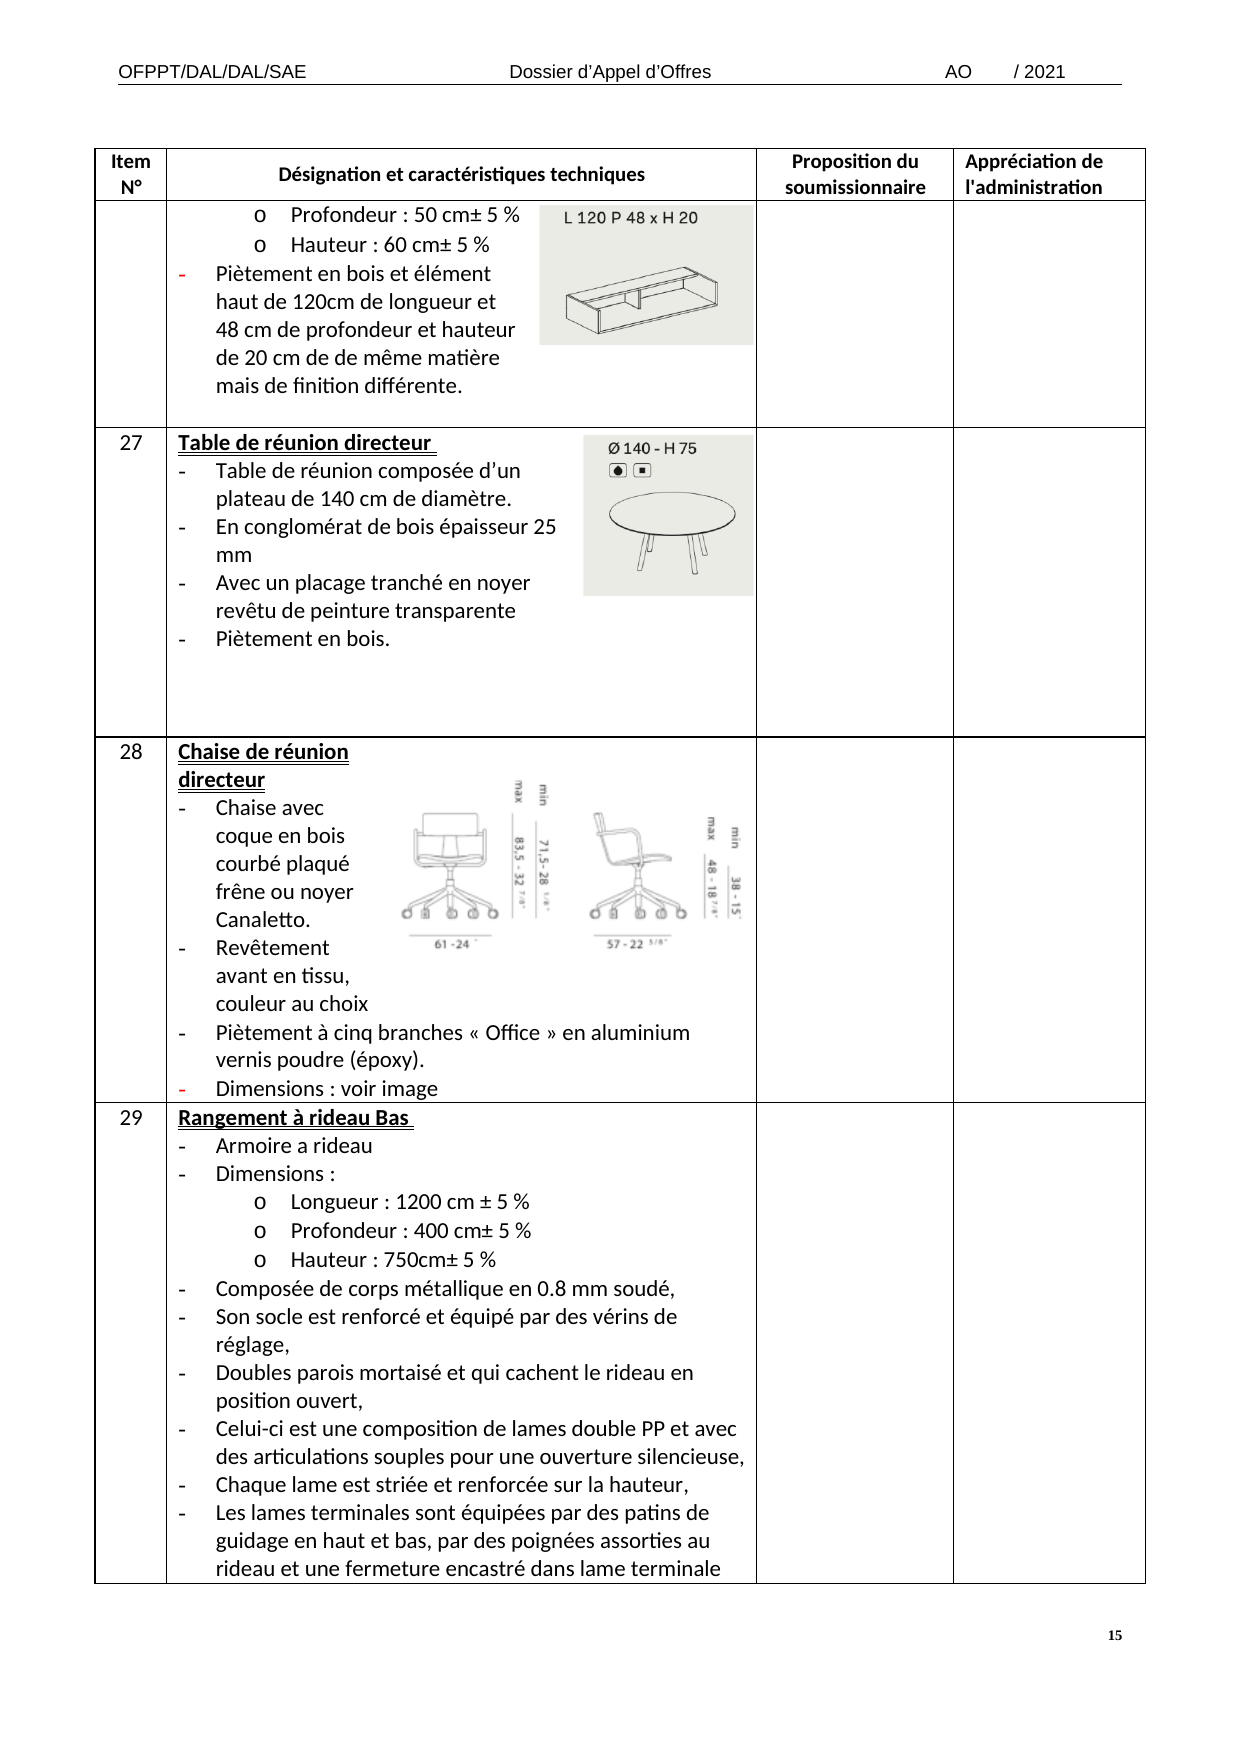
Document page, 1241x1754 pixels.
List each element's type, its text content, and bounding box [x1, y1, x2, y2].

table_cell 28 [96, 738, 166, 1102]
table_cell 27 [96, 428, 166, 736]
table_cell 29 [96, 1103, 166, 1582]
table_cell 26 [96, 201, 166, 427]
table_header Item N° [96, 149, 166, 199]
table_cell [757, 428, 953, 736]
table_header Proposition du soumissionnaire [757, 149, 953, 199]
picture [537, 205, 754, 343]
table_cell [954, 201, 1145, 427]
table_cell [167, 1103, 756, 1582]
table_cell [954, 738, 1145, 1102]
table_cell [757, 1103, 953, 1582]
table_cell [954, 1103, 1145, 1582]
table_header Appréciation de l'administration [954, 149, 1145, 199]
picture [581, 435, 754, 595]
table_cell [167, 201, 756, 427]
table_cell Chaise de réunion directeur Chaise avec coque en bois courbé plaqué frêne ou noyer Canaletto. Revêtement avant en tissu, couleur au choix Piètement à cinq branches « Office » en aluminium vernis poudre (époxy). Dimensions : voir image [167, 738, 756, 1102]
table_cell [757, 738, 953, 1102]
table_cell Table de réunion directeur Table de réunion composée d’un plateau de 140 cm de diamètre. En conglomérat de bois épaisseur 25 mm Avec un placage tranché en noyer revêtu de peinture transparente Piètement en bois. [167, 428, 756, 736]
table_header Désignation et caractéristiques techniques [167, 149, 756, 199]
table_cell [757, 201, 953, 427]
picture [377, 763, 752, 969]
table_cell [954, 428, 1145, 736]
